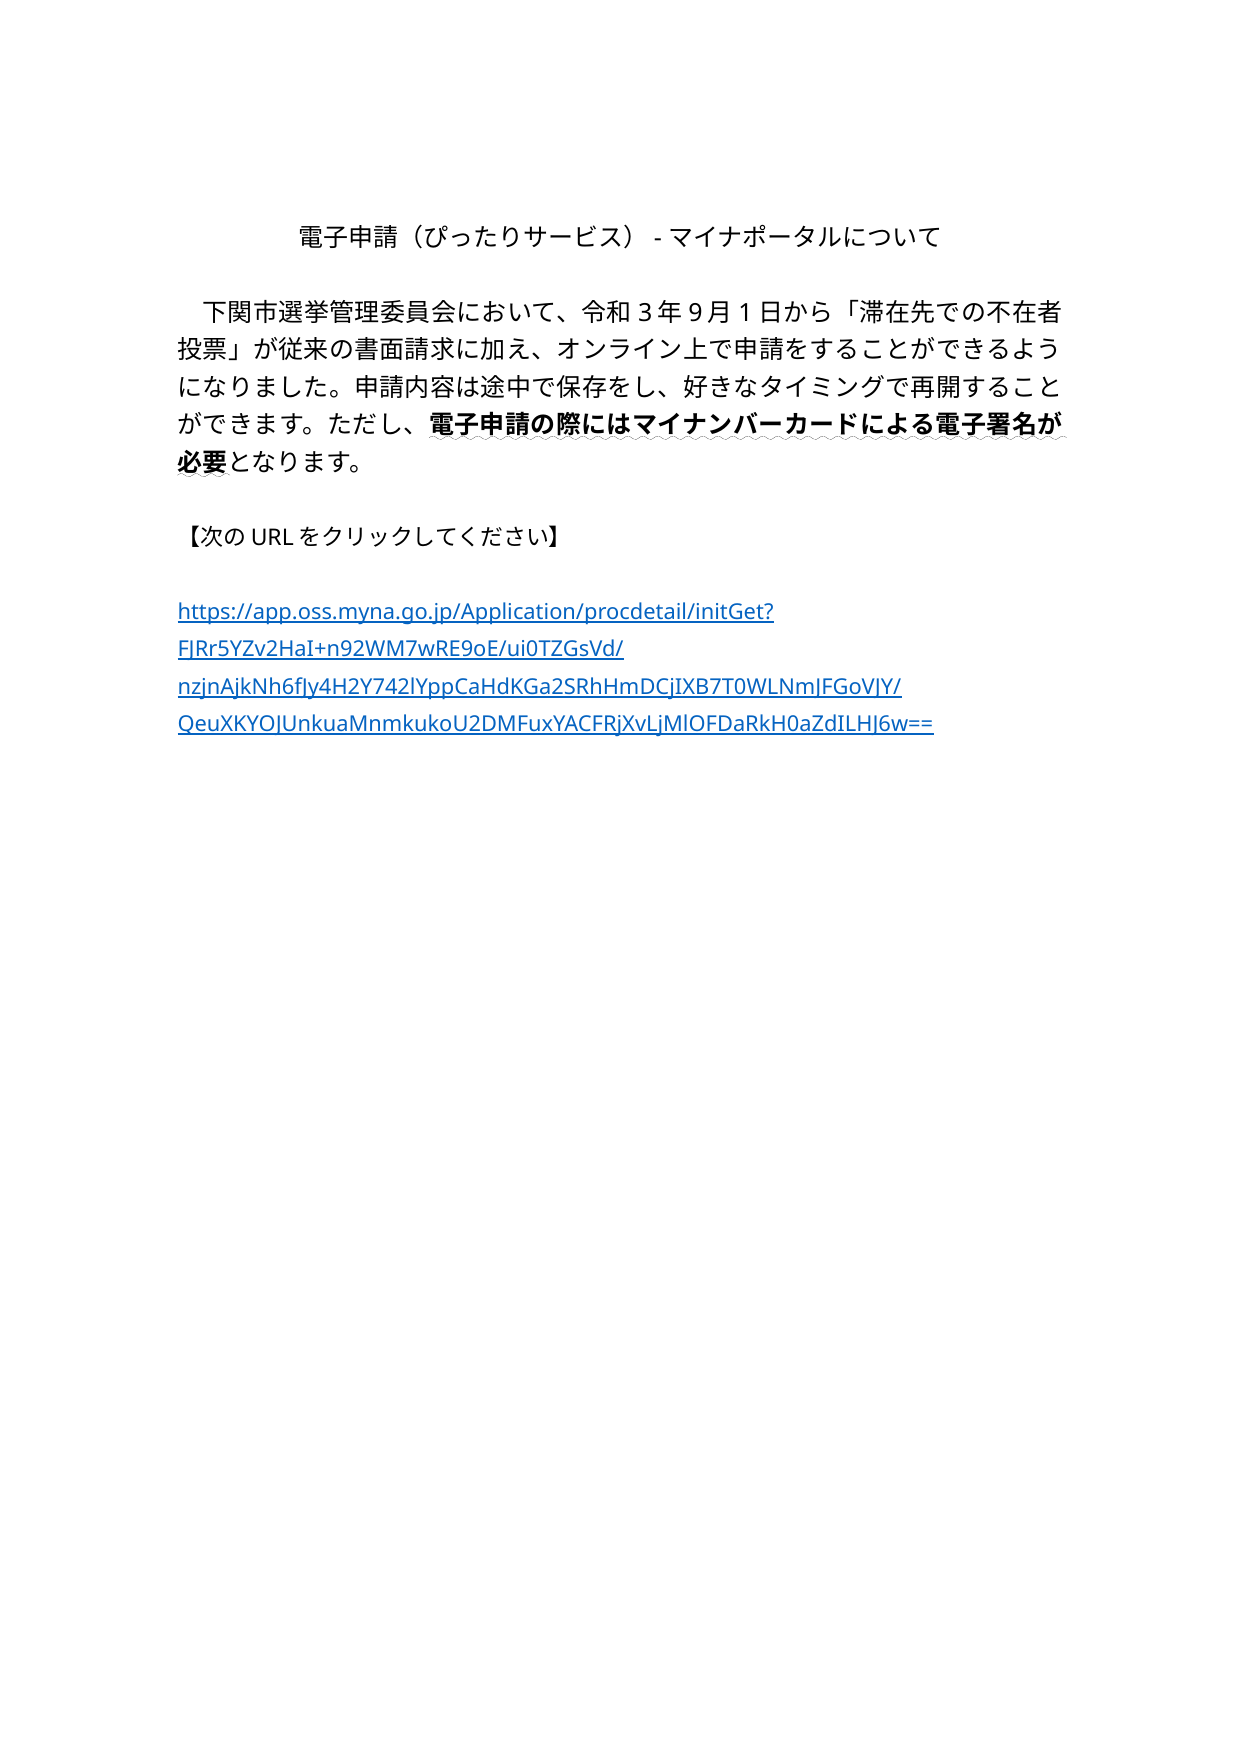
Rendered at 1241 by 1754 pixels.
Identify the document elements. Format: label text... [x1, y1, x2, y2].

text 電子申請（ぴったりサービス） - マイナポータルについて [177, 217, 1063, 254]
text 【次のURLをクリックしてください】 [177, 517, 1063, 554]
text 下関市選挙管理委員会において、令和3年9月1日から「滞在先での不在者投票」が従来の書面請求に加え、オンライン上で申請をすることができるようになりました。申請内容は途中で保存をし、好きなタイミングで再開することができます。ただし、電子申請の際にはマイナンバーカードによる電子署名が必要となります。 [177, 292, 1063, 479]
text https://app.oss.myna.go.jp/Application/procdetail/initGet?FJRr5YZv2HaI+n92WM7wRE9oE/ui0TZGsVd/nzjnAjkNh6fJy4H2Y742lYppCaHdKGa2SRhHmDCjIXB7T0WLNmJFGoVJY/QeuXKYOJUnkuaMnmkukoU2DMFuxYACFRjXvLjMlOFDaRkH0aZdILHJ6w== [177, 592, 1063, 742]
